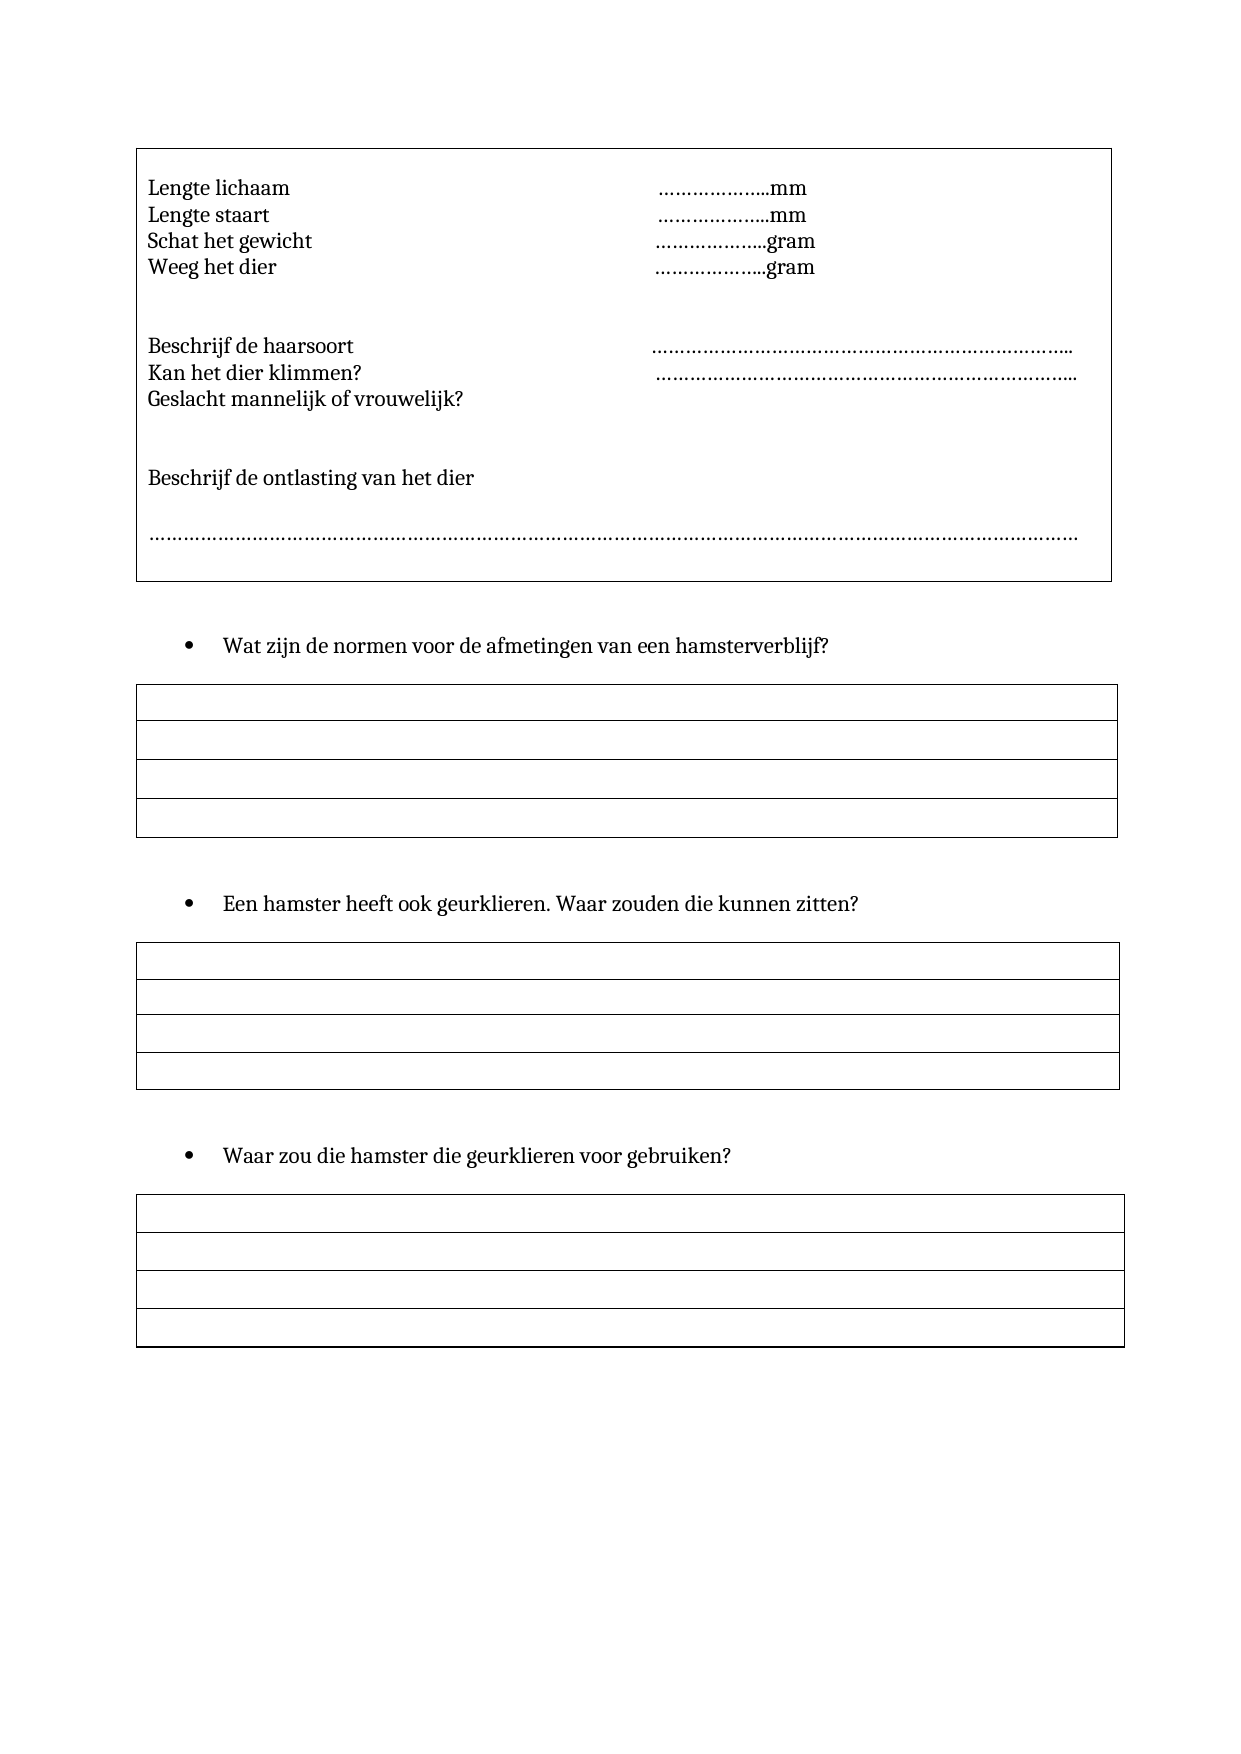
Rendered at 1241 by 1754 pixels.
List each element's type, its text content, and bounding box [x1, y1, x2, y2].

table_cell [137, 799, 1117, 837]
table_cell [137, 1233, 1124, 1270]
table_cell [137, 1015, 1119, 1052]
list Waar zou die hamster die geurklieren voor gebruiken? [185, 1143, 1093, 1169]
table_header [137, 685, 1117, 720]
list Wat zijn de normen voor de afmetingen van een hamsterverblijf? [185, 633, 1093, 659]
table_cell [137, 980, 1119, 1014]
table_cell [137, 721, 1117, 759]
table_header [137, 1195, 1124, 1232]
table_cell [137, 760, 1117, 798]
table_cell [137, 1053, 1119, 1089]
list Een hamster heeft ook geurklieren. Waar zouden die kunnen zitten? [185, 891, 1093, 917]
table_cell [137, 1271, 1124, 1308]
table_cell [137, 1309, 1124, 1346]
table_header [137, 943, 1119, 979]
table_header Lengte lichaam ………………..mm Lengte staart ………………..mm Schat het gewicht ………………..gram Weeg het dier ………………..gram Beschrijf de haarsoort ……………………………………………………………….. Kan het dier klimmen? ……………………………………………………………….. Geslacht mannelijk of vrouwelijk? Beschrijf de ontlasting van het dier ……………………………………………………………………………………………………………………………………………… [137, 149, 1111, 581]
